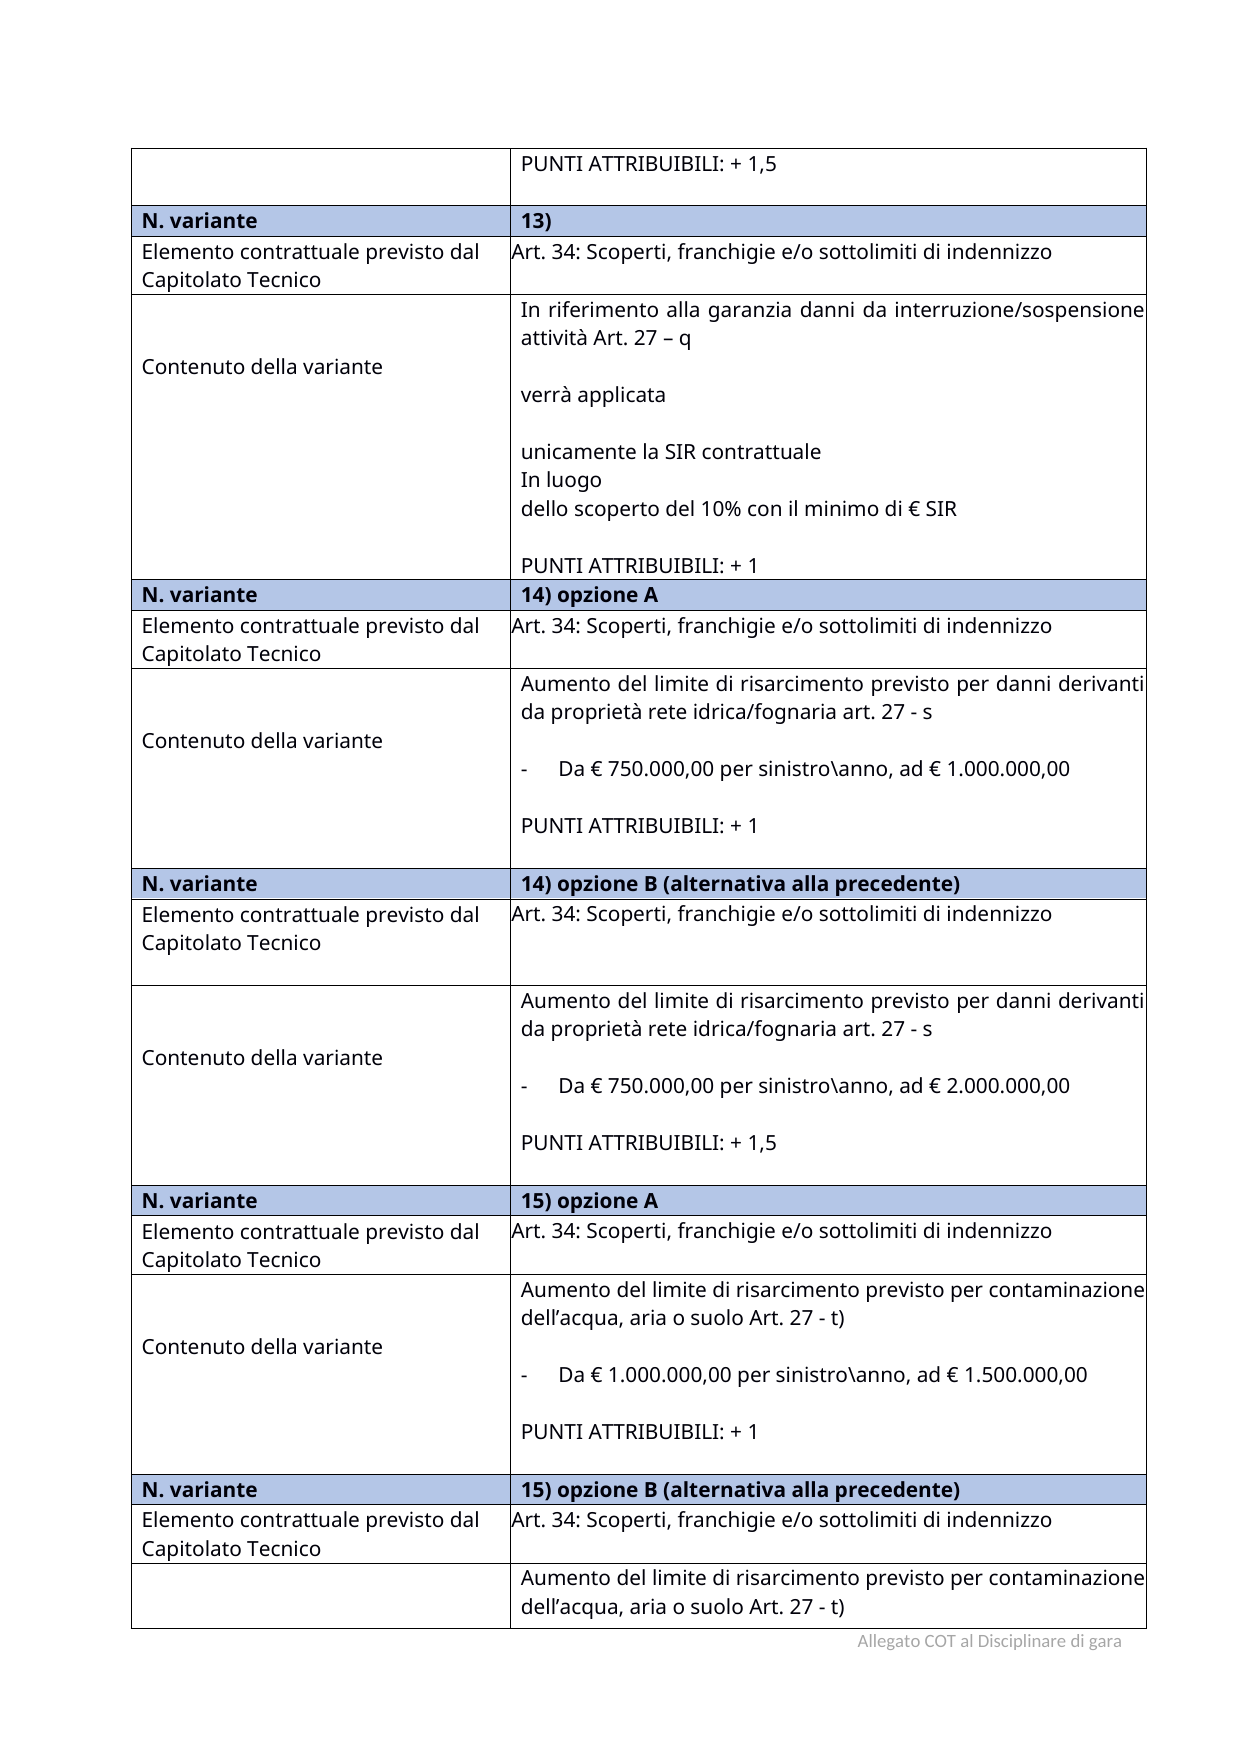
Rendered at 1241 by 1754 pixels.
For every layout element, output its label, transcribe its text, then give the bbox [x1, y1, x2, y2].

table_cell N. variante [132, 1186, 510, 1215]
table_cell N. variante [132, 1475, 510, 1504]
table_cell Contenuto della variante [132, 986, 510, 1185]
table_cell Elemento contrattuale previsto dal Capitolato Tecnico [132, 237, 510, 294]
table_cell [511, 1564, 1146, 1628]
table_cell Elemento contrattuale previsto dal Capitolato Tecnico [132, 1216, 510, 1274]
table_cell Contenuto della variante [132, 669, 510, 868]
table_cell Contenuto della variante [132, 1275, 510, 1474]
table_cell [511, 149, 1146, 205]
table_cell 13) [511, 206, 1146, 236]
table_cell Art. 34: Scoperti, franchigie e/o sottolimiti di indennizzo [511, 1216, 1146, 1274]
table_cell Elemento contrattuale previsto dal Capitolato Tecnico [132, 900, 510, 985]
table_cell Elemento contrattuale previsto dal Capitolato Tecnico [132, 611, 510, 668]
table_cell Aumento del limite di risarcimento previsto per contaminazione dell’acqua, aria o suolo Art. 27 - t) Da € 1.000.000,00 per sinistro\anno, ad € 1.500.000,00 PUNTI ATTRIBUIBILI: + 1 [511, 1275, 1146, 1474]
table_cell 14) opzione B (alternativa alla precedente) [511, 869, 1146, 898]
table_cell N. variante [132, 206, 510, 236]
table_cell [132, 149, 510, 205]
table_cell 14) opzione A [511, 580, 1146, 610]
table_cell Art. 34: Scoperti, franchigie e/o sottolimiti di indennizzo [511, 611, 1146, 668]
table_cell N. variante [132, 869, 510, 898]
table_cell Art. 34: Scoperti, franchigie e/o sottolimiti di indennizzo [511, 900, 1146, 985]
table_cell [132, 1564, 510, 1628]
table_cell Contenuto della variante [132, 295, 510, 579]
table_cell 15) opzione A [511, 1186, 1146, 1215]
table_cell 15) opzione B (alternativa alla precedente) [511, 1475, 1146, 1504]
table_cell Aumento del limite di risarcimento previsto per danni derivanti da proprietà rete idrica/fognaria art. 27 - s Da € 750.000,00 per sinistro\anno, ad € 1.000.000,00 PUNTI ATTRIBUIBILI: + 1 [511, 669, 1146, 868]
table_cell N. variante [132, 580, 510, 610]
table_cell Art. 34: Scoperti, franchigie e/o sottolimiti di indennizzo [511, 1505, 1146, 1562]
table_cell Elemento contrattuale previsto dal Capitolato Tecnico [132, 1505, 510, 1562]
table_cell In riferimento alla garanzia danni da interruzione/sospensione attività Art. 27 – q verrà applicata unicamente la SIR contrattuale In luogo dello scoperto del 10% con il minimo di € SIR PUNTI ATTRIBUIBILI: + 1 [511, 295, 1146, 579]
table_cell Aumento del limite di risarcimento previsto per danni derivanti da proprietà rete idrica/fognaria art. 27 - s Da € 750.000,00 per sinistro\anno, ad € 2.000.000,00 PUNTI ATTRIBUIBILI: + 1,5 [511, 986, 1146, 1185]
table_cell Art. 34: Scoperti, franchigie e/o sottolimiti di indennizzo [511, 237, 1146, 294]
